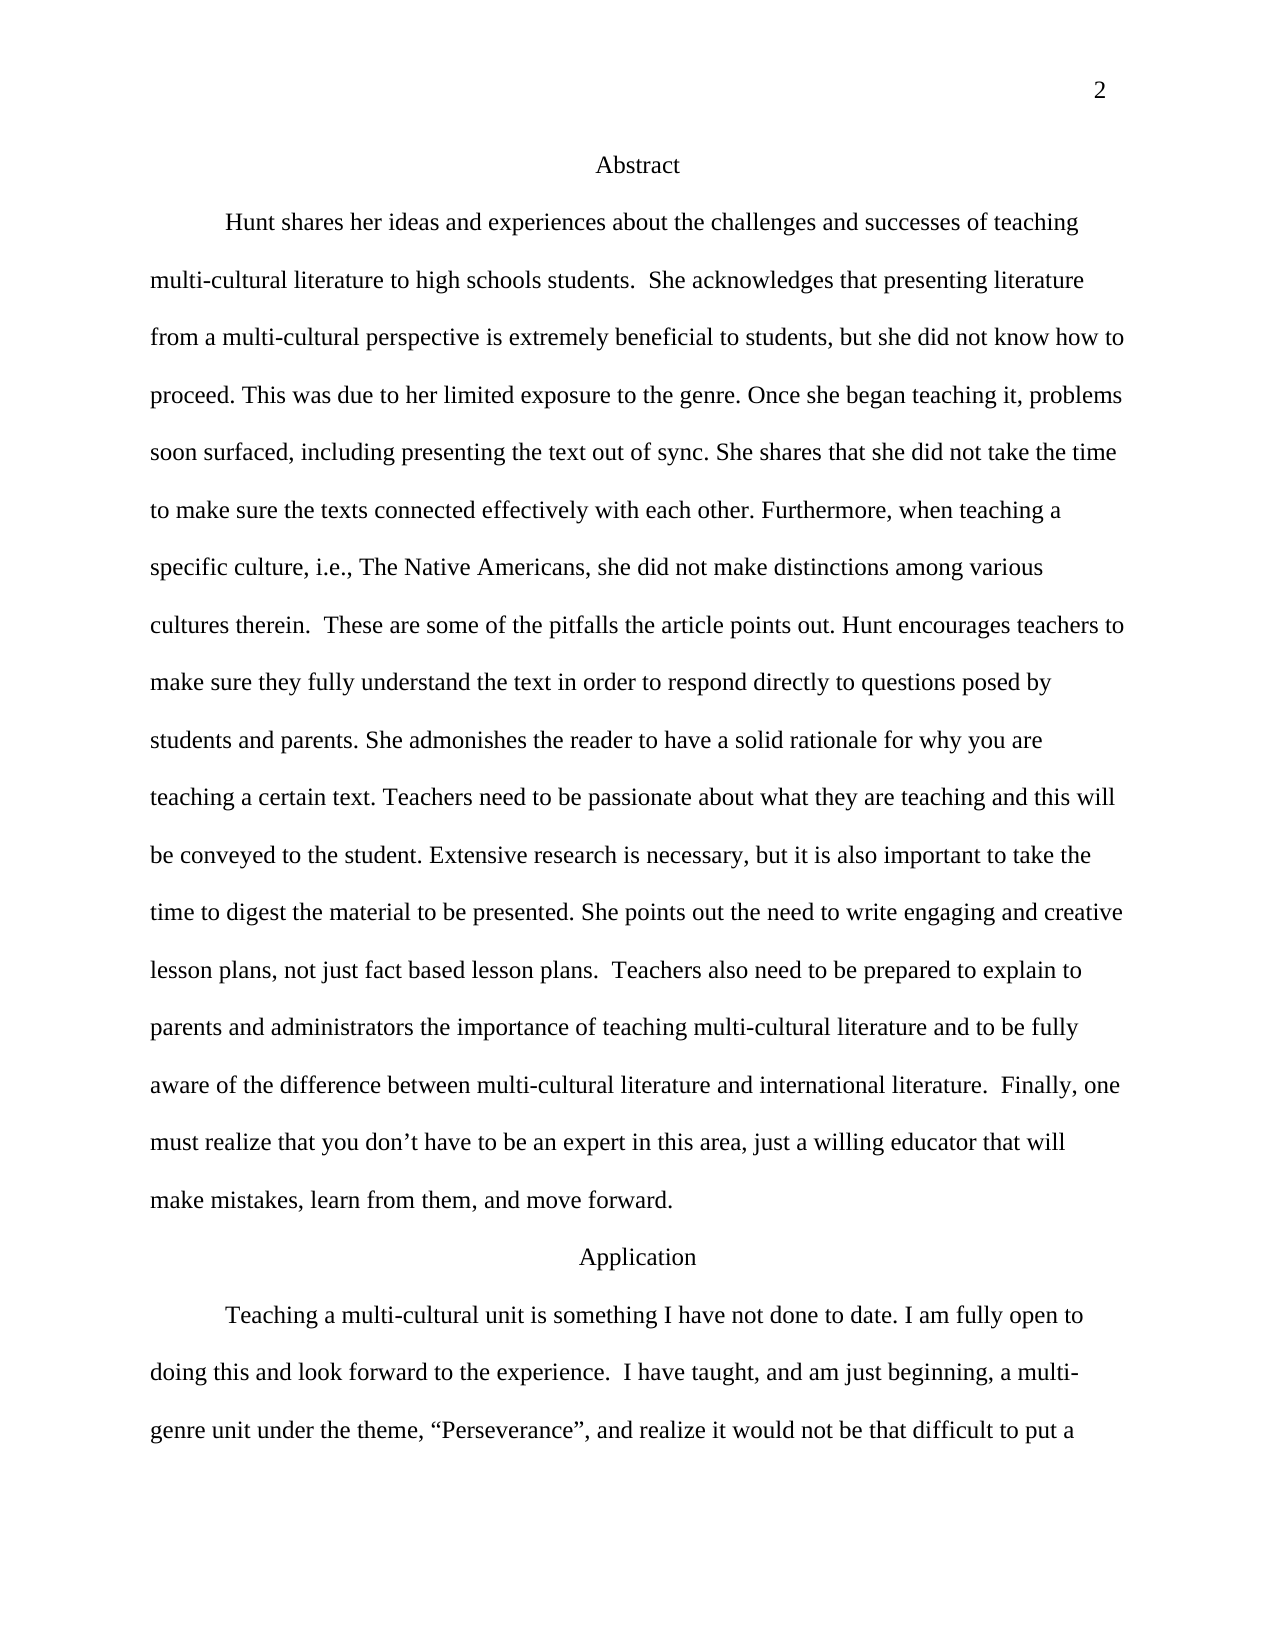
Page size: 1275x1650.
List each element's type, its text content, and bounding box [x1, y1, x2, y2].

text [150, 1300, 1125, 1444]
text Application [150, 1242, 1125, 1271]
subtitle Abstract [150, 150, 1125, 179]
text Hunt shares her ideas and experiences about the challenges and successes of teaching multi-cultural literature to high schools students. She acknowledges that presenting literature from a multi-cultural perspective is extremely beneficial to students, but she did not know how to proceed. This was due to her limited exposure to the genre. Once she began teaching it, problems soon surfaced, including presenting the text out of sync. She shares that she did not take the time to make sure the texts connected effectively with each other. Furthermore, when teaching a specific culture, i.e., The Native Americans, she did not make distinctions among various cultures therein. These are some of the pitfalls the article points out. Hunt encourages teachers to make sure they fully understand the text in order to respond directly to questions posed by students and parents. She admonishes the reader to have a solid rationale for why you are teaching a certain text. Teachers need to be passionate about what they are teaching and this will be conveyed to the student. Extensive research is necessary, but it is also important to take the time to digest the material to be presented. She points out the need to write engaging and creative lesson plans, not just fact based lesson plans. Teachers also need to be prepared to explain to parents and administrators the importance of teaching multi-cultural literature and to be fully aware of the difference between multi-cultural literature and international literature. Finally, one must realize that you don’t have to be an expert in this area, just a willing educator that will make mistakes, learn from them, and move forward. [150, 207, 1125, 1214]
